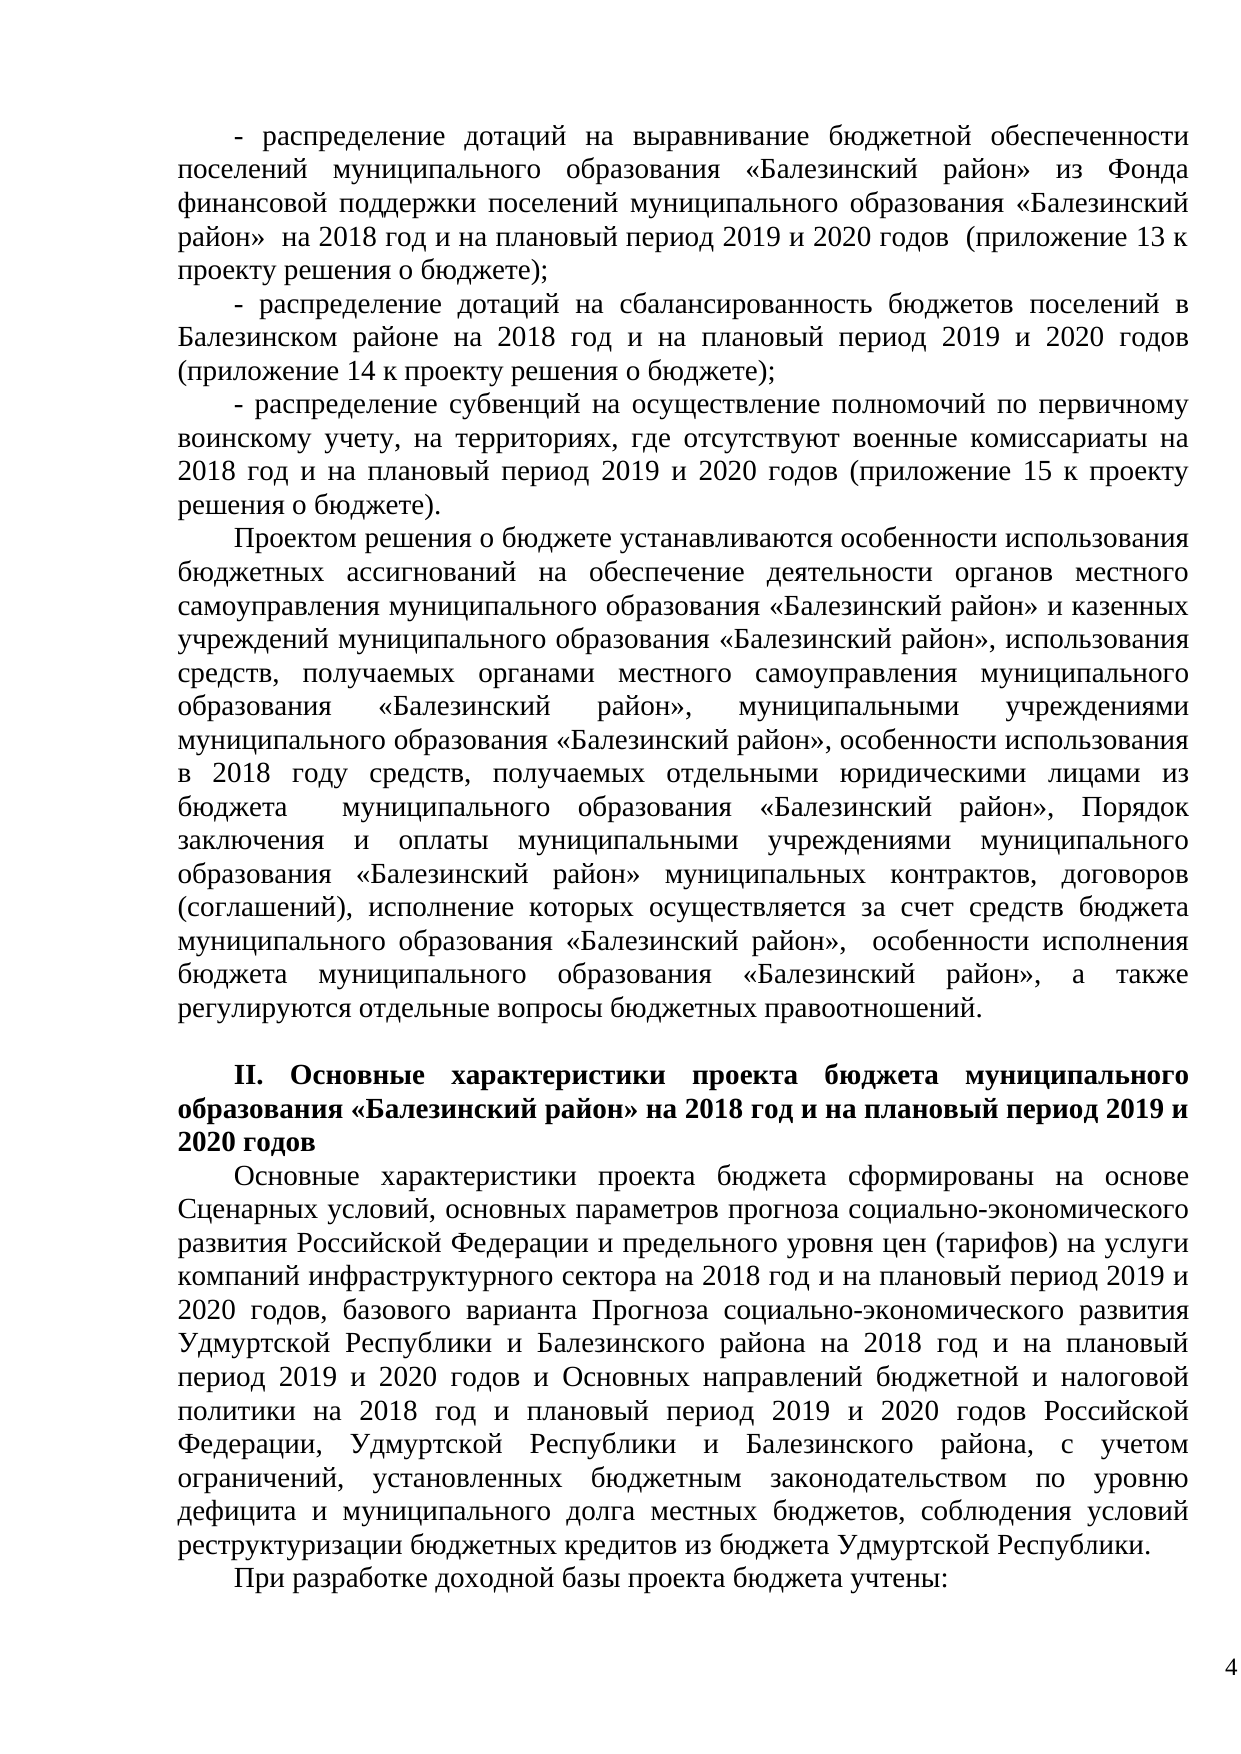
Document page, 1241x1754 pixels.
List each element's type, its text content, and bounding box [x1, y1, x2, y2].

text - распределение субвенций на осуществление полномочий по первичному воинскому учету, на территориях, где отсутствуют военные комиссариаты на 2018 год и на плановый период 2019 и 2020 годов (приложение 15 к проекту решения о бюджете). [177, 386, 1190, 521]
text II. Основные характеристики проекта бюджета муниципального образования «Балезинский район» на 2018 год и на плановый период 2019 и 2020 годов [177, 1057, 1190, 1158]
text Основные характеристики проекта бюджета сформированы на основе Сценарных условий, основных параметров прогноза социально-экономического развития Российской Федерации и предельного уровня цен (тарифов) на услуги компаний инфраструктурного сектора на 2018 год и на плановый период 2019 и 2020 годов, базового варианта Прогноза социально-экономического развития Удмуртской Республики и Балезинского района на 2018 год и на плановый период 2019 и 2020 годов и Основных направлений бюджетной и налоговой политики на 2018 год и плановый период 2019 и 2020 годов Российской Федерации, Удмуртской Республики и Балезинского района, с учетом ограничений, установленных бюджетным законодательством по уровню дефицита и муниципального долга местных бюджетов, соблюдения условий реструктуризации бюджетных кредитов из бюджета Удмуртской Республики. [177, 1158, 1190, 1560]
text При разработке доходной базы проекта бюджета учтены: [177, 1560, 1190, 1594]
text Проектом решения о бюджете устанавливаются особенности использования бюджетных ассигнований на обеспечение деятельности органов местного самоуправления муниципального образования «Балезинский район» и казенных учреждений муниципального образования «Балезинский район», использования средств, получаемых органами местного самоуправления муниципального образования «Балезинский район», муниципальными учреждениями муниципального образования «Балезинский район», особенности использования в 2018 году средств, получаемых отдельными юридическими лицами из бюджета муниципального образования «Балезинский район», Порядок заключения и оплаты муниципальными учреждениями муниципального образования «Балезинский район» муниципальных контрактов, договоров (соглашений), исполнение которых осуществляется за счет средств бюджета муниципального образования «Балезинский район», особенности исполнения бюджета муниципального образования «Балезинский район», а также регулируются отдельные вопросы бюджетных правоотношений. [177, 521, 1190, 1024]
text - распределение дотаций на сбалансированность бюджетов поселений в Балезинском районе на 2018 год и на плановый период 2019 и 2020 годов (приложение 14 к проекту решения о бюджете); [177, 286, 1190, 386]
text - распределение дотаций на выравнивание бюджетной обеспеченности поселений муниципального образования «Балезинский район» из Фонда финансовой поддержки поселений муниципального образования «Балезинский район» на 2018 год и на плановый период 2019 и 2020 годов (приложение 13 к проекту решения о бюджете); [177, 118, 1190, 286]
